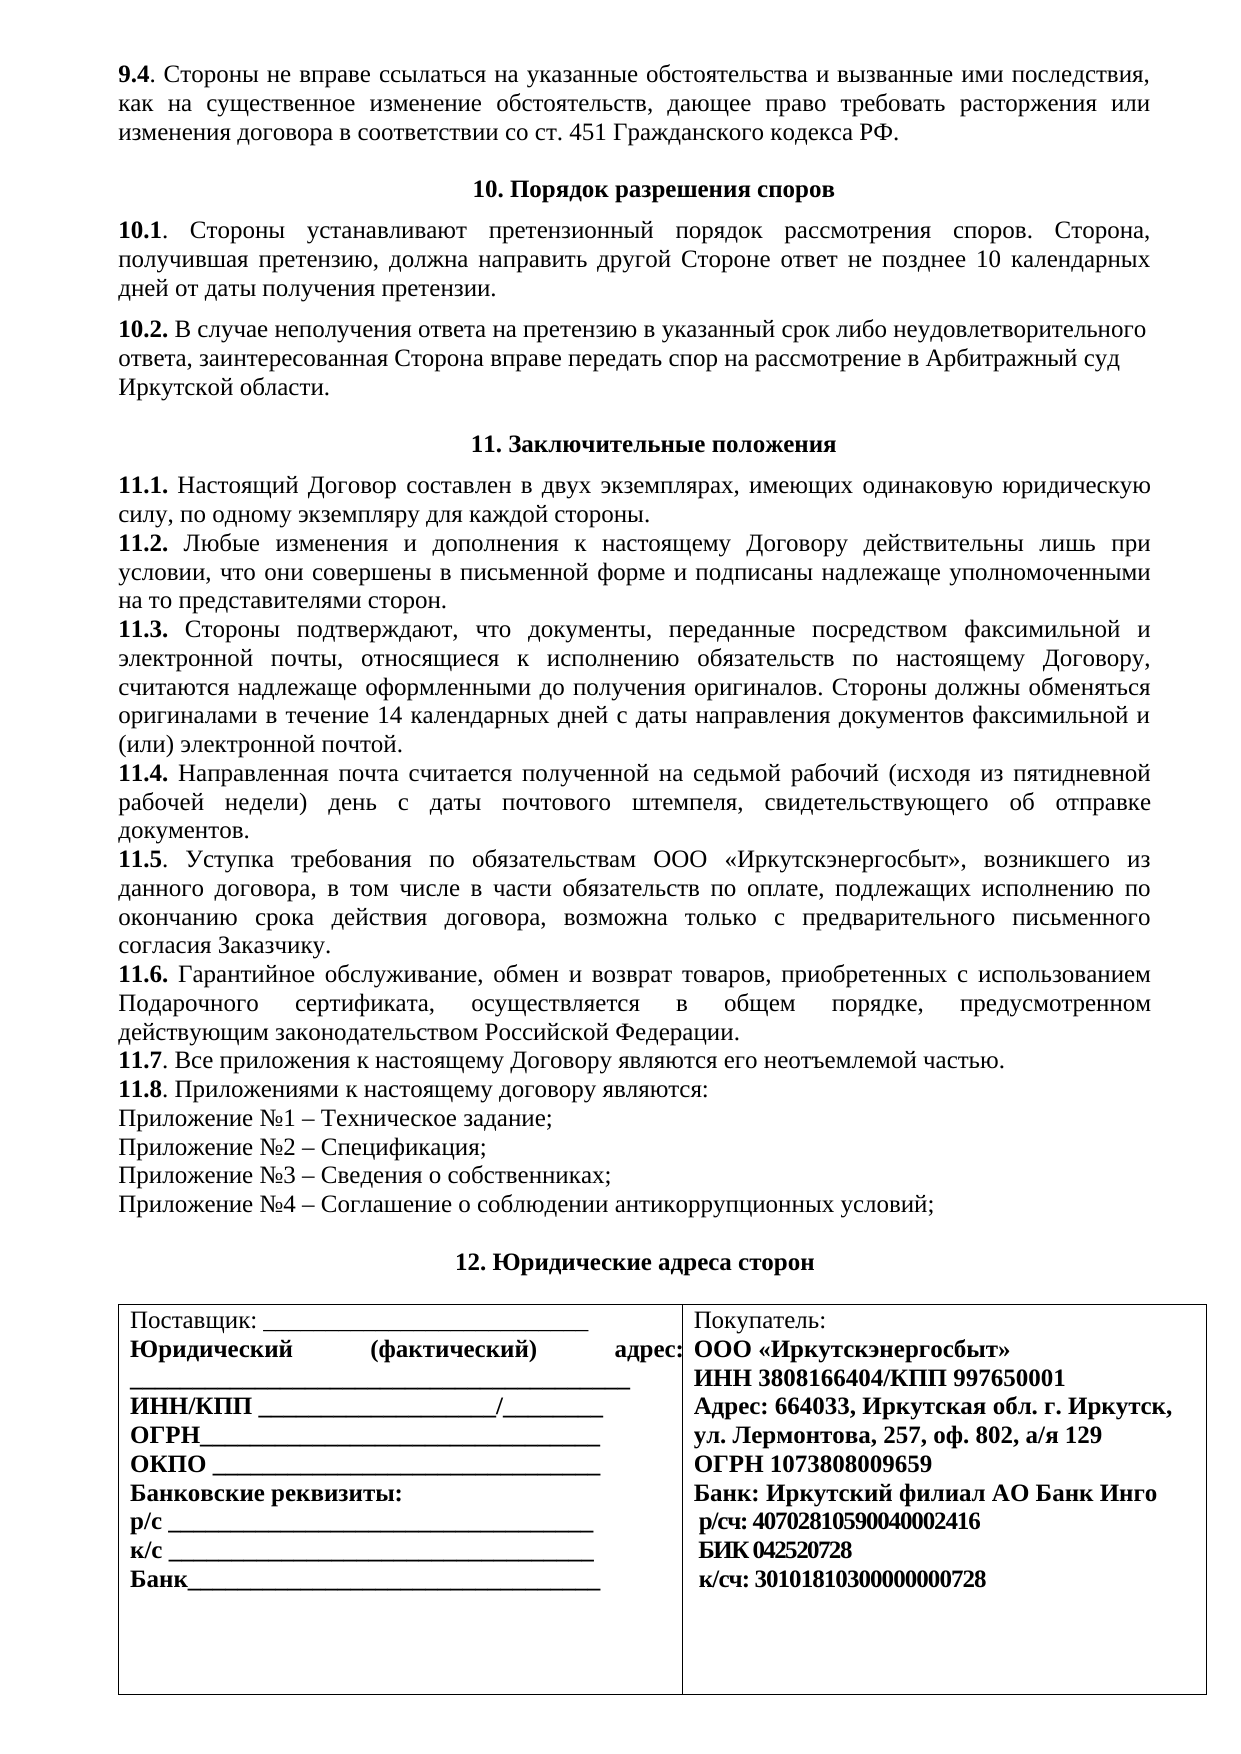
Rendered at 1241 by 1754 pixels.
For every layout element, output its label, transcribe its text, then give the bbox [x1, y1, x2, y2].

text 11.8. Приложениями к настоящему договору являются: [118, 1074, 1152, 1103]
text 9.4. Стороны не вправе ссылаться на указанные обстоятельства и вызванные ими последствия, как на существенное изменение обстоятельств, дающее право требовать расторжения или изменения договора в соответствии со ст. 451 Гражданского кодекса РФ. [118, 59, 1152, 145]
table_header Покупатель: ООО «Иркутскэнергосбыт» ИНН 3808166404/КПП 997650001 Адрес: 664033, Иркутская обл. г. Иркутск, ул. Лермонтова, 257, оф. 802, а/я 129 ОГРН 1073808009659 Банк: Иркутский филиал АО Банк Инго р/сч: 40702810590040002416 БИК 042520728 к/сч: 30101810300000000728 [683, 1305, 1206, 1693]
text 11.3. Стороны подтверждают, что документы, переданные посредством факсимильной и электронной почты, относящиеся к исполнению обязательств по настоящему Договору, считаются надлежаще оформленными до получения оригиналов. Стороны должны обменяться оригиналами в течение 14 календарных дней с даты направления документов факсимильной и (или) электронной почтой. [118, 614, 1152, 758]
text Приложение №4 – Соглашение о соблюдении антикоррупционных условий; [118, 1189, 1152, 1218]
table_header Поставщик: __________________________ Юридический (фактический) адрес: ________________________________________ ИНН/КПП ___________________/________ ОГРН________________________________ ОКПО _______________________________ Банковские реквизиты: р/с __________________________________ к/с __________________________________ Банк_________________________________ [119, 1305, 682, 1693]
text 11.2. Любые изменения и дополнения к настоящему Договору действительны лишь при условии, что они совершены в письменной форме и подписаны надлежаще уполномоченными на то представителями сторон. [118, 528, 1152, 614]
text 11.5. Уступка требования по обязательствам ООО «Иркутскэнергосбыт», возникшего из данного договора, в том числе в части обязательств по оплате, подлежащих исполнению по окончанию срока действия договора, возможна только с предварительного письменного согласия Заказчику. [118, 844, 1152, 959]
text Приложение №1 – Техническое задание; [118, 1103, 1152, 1132]
text 10. Порядок разрешения споров [156, 174, 1152, 203]
text 11.6. Гарантийное обслуживание, обмен и возврат товаров, приобретенных с использованием Подарочного сертификата, осуществляется в общем порядке, предусмотренном действующим законодательством Российской Федерации. [118, 959, 1152, 1045]
text 11.1. Настоящий Договор составлен в двух экземплярах, имеющих одинаковую юридическую силу, по одному экземпляру для каждой стороны. [118, 470, 1152, 528]
text 10.2. В случае неполучения ответа на претензию в указанный срок либо неудовлетворительного ответа, заинтересованная Сторона вправе передать спор на рассмотрение в Арбитражный суд Иркутской области. [118, 314, 1152, 400]
text 11.4. Направленная почта считается полученной на седьмой рабочий (исходя из пятидневной рабочей недели) день с даты почтового штемпеля, свидетельствующего об отправке документов. [118, 758, 1152, 844]
text 11.7. Все приложения к настоящему Договору являются его неотъемлемой частью. [118, 1045, 1152, 1074]
text 12. Юридические адреса сторон [118, 1247, 1152, 1275]
text Приложение №3 – Сведения о собственниках; [118, 1160, 1152, 1189]
text 10.1. Стороны устанавливают претензионный порядок рассмотрения споров. Сторона, получившая претензию, должна направить другой Стороне ответ не позднее 10 календарных дней от даты получения претензии. [118, 215, 1152, 302]
text Приложение №2 – Спецификация; [118, 1132, 1152, 1160]
text 11. Заключительные положения [156, 429, 1152, 458]
